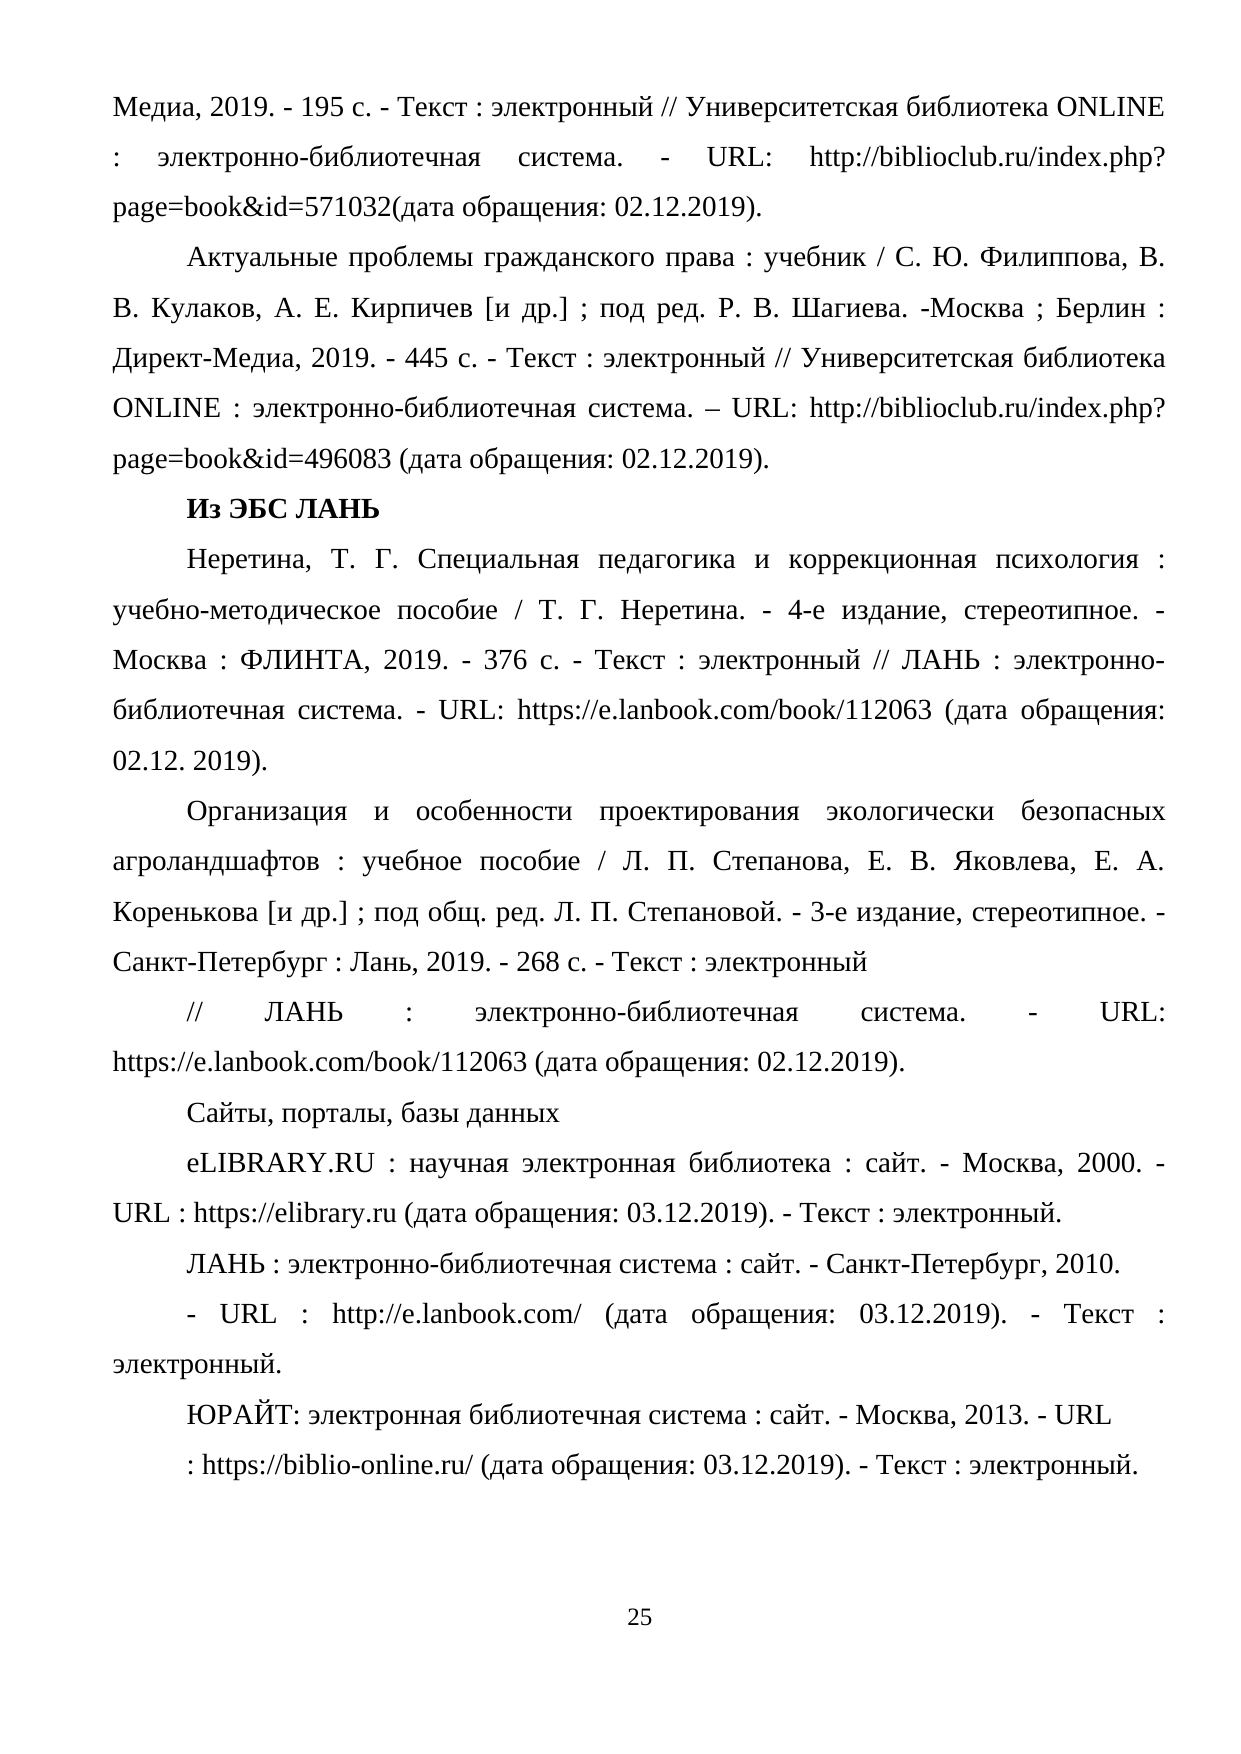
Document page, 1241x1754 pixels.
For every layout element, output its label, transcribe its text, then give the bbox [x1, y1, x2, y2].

text eLIBRARY.RU : научная электронная библиотека : сайт. - Москва, 2000. - URL : https://elibrary.ru (дата обращения: 03.12.2019). - Текст : электронный. [112, 1145, 1167, 1229]
text Организация и особенности проектирования экологически безопасных агроландшафтов : учебное пособие / Л. П. Степанова, Е. В. Яковлева, Е. А. Коренькова [и др.] ; под общ. ред. Л. П. Степановой. - 3-е издание, стереотипное. - Санкт-Петербург : Лань, 2019. - 268 с. - Текст : электронный [112, 793, 1167, 977]
text - URL : http://e.lanbook.com/ (дата обращения: 03.12.2019). - Текст : электронный. [112, 1296, 1167, 1380]
text Сайты, порталы, базы данных [112, 1095, 1167, 1128]
text ЛАНЬ : электронно-библиотечная система : сайт. - Санкт-Петербург, 2010. [112, 1246, 1167, 1279]
text Из ЭБС ЛАНЬ [112, 491, 1167, 525]
text ЮРАЙТ: электронная библиотечная система : сайт. - Москва, 2013. - URL [112, 1397, 1167, 1430]
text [112, 89, 1167, 223]
text Неретина, Т. Г. Специальная педагогика и коррекционная психология : учебно-методическое пособие / Т. Г. Неретина. - 4-е издание, стереотипное. - Москва : ФЛИНТА, 2019. - 376 с. - Текст : электронный // ЛАНЬ : электронно-библиотечная система. - URL: https://e.lanbook.com/book/112063 (дата обращения: 02.12. 2019). [112, 541, 1167, 776]
text Актуальные проблемы гражданского права : учебник / С. Ю. Филиппова, В. В. Кулаков, А. Е. Кирпичев [и др.] ; под ред. Р. В. Шагиева. -Москва ; Берлин : Директ-Медиа, 2019. - 445 с. - Текст : электронный // Университетская библиотека ONLINE : электронно-библиотечная система. – URL: http://biblioclub.ru/index.php?page=book&id=496083 (дата обращения: 02.12.2019). [112, 239, 1167, 474]
text : https://biblio-online.ru/ (дата обращения: 03.12.2019). - Текст : электронный. [112, 1447, 1167, 1481]
text // ЛАНЬ : электронно-библиотечная система. - URL: https://e.lanbook.com/book/112063 (дата обращения: 02.12.2019). [112, 994, 1167, 1078]
